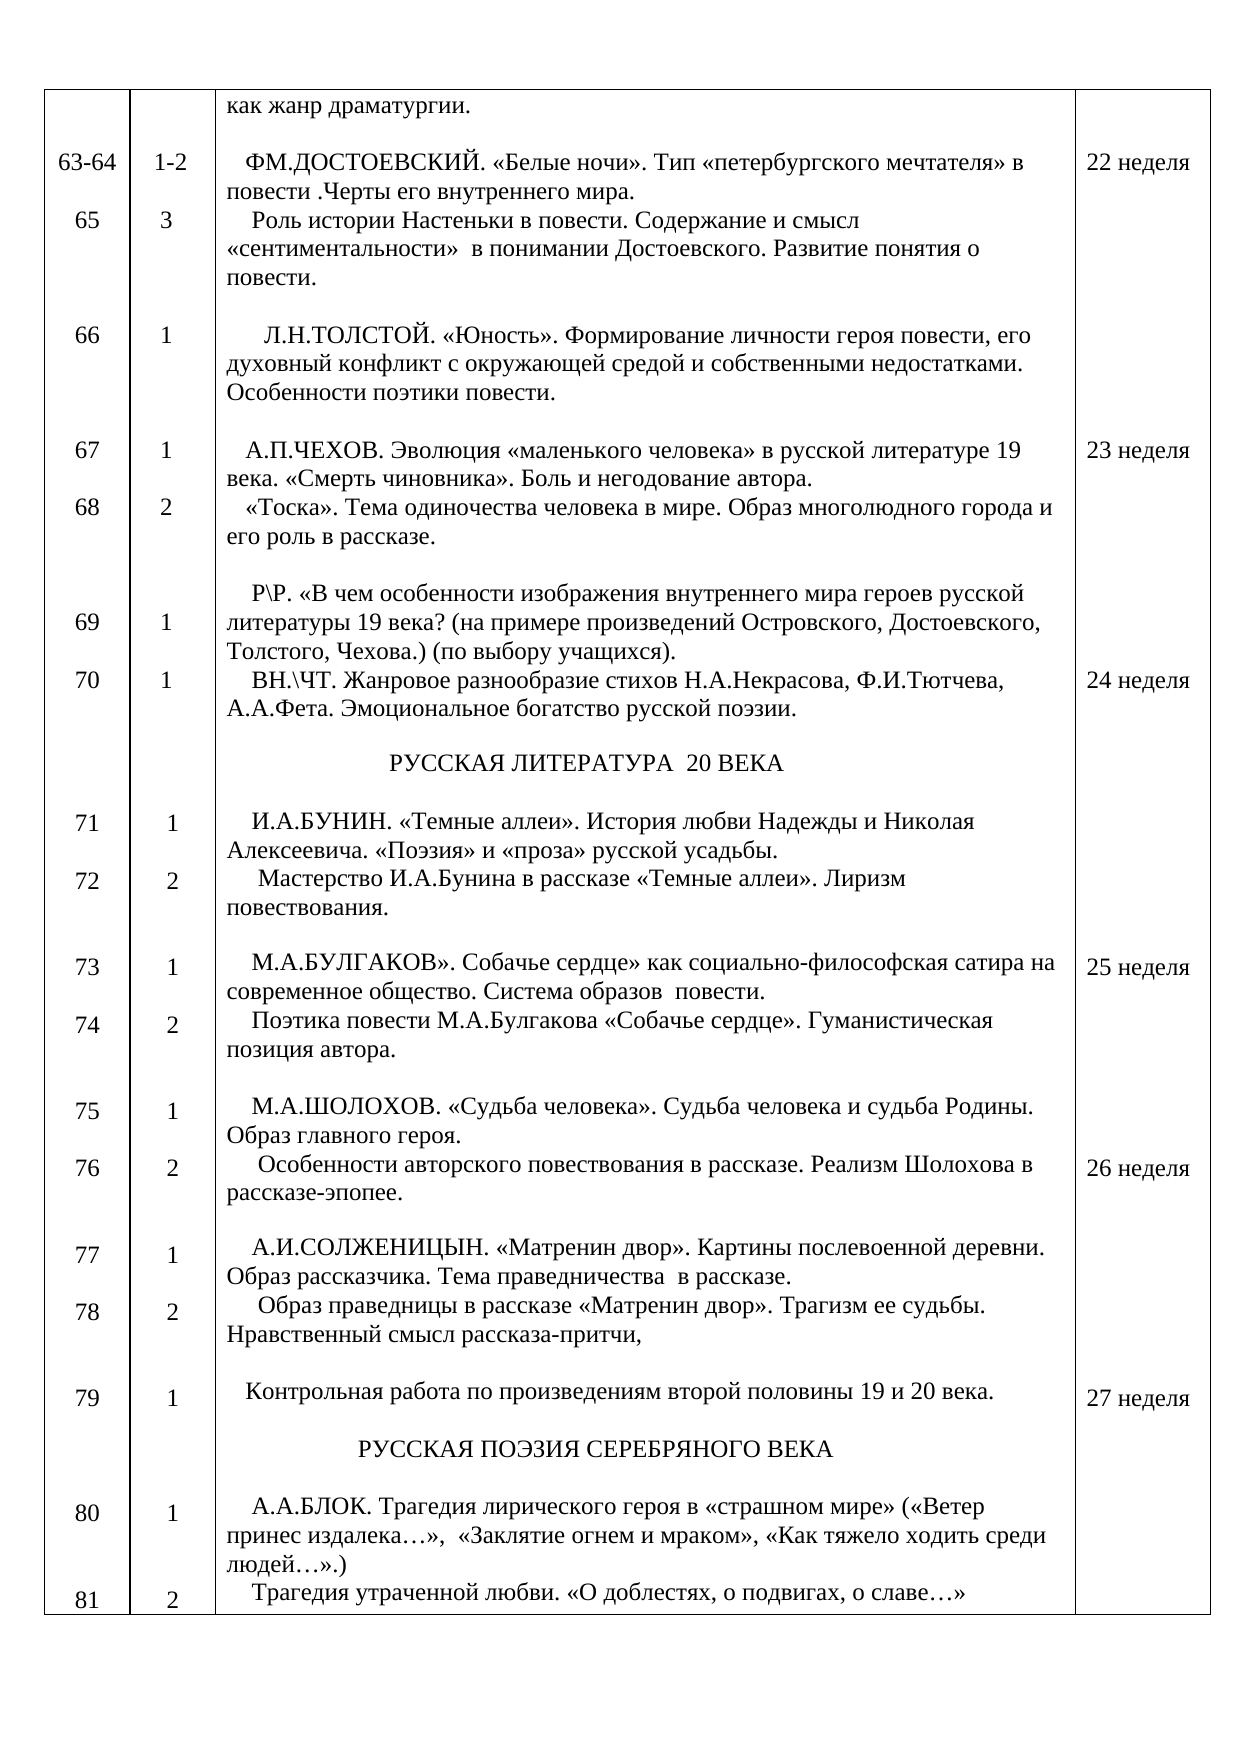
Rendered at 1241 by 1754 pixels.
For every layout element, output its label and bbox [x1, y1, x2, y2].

table_cell [45, 90, 129, 1613]
table_cell [216, 90, 1075, 1613]
table_cell [131, 90, 215, 1613]
table_cell [1076, 90, 1210, 1613]
